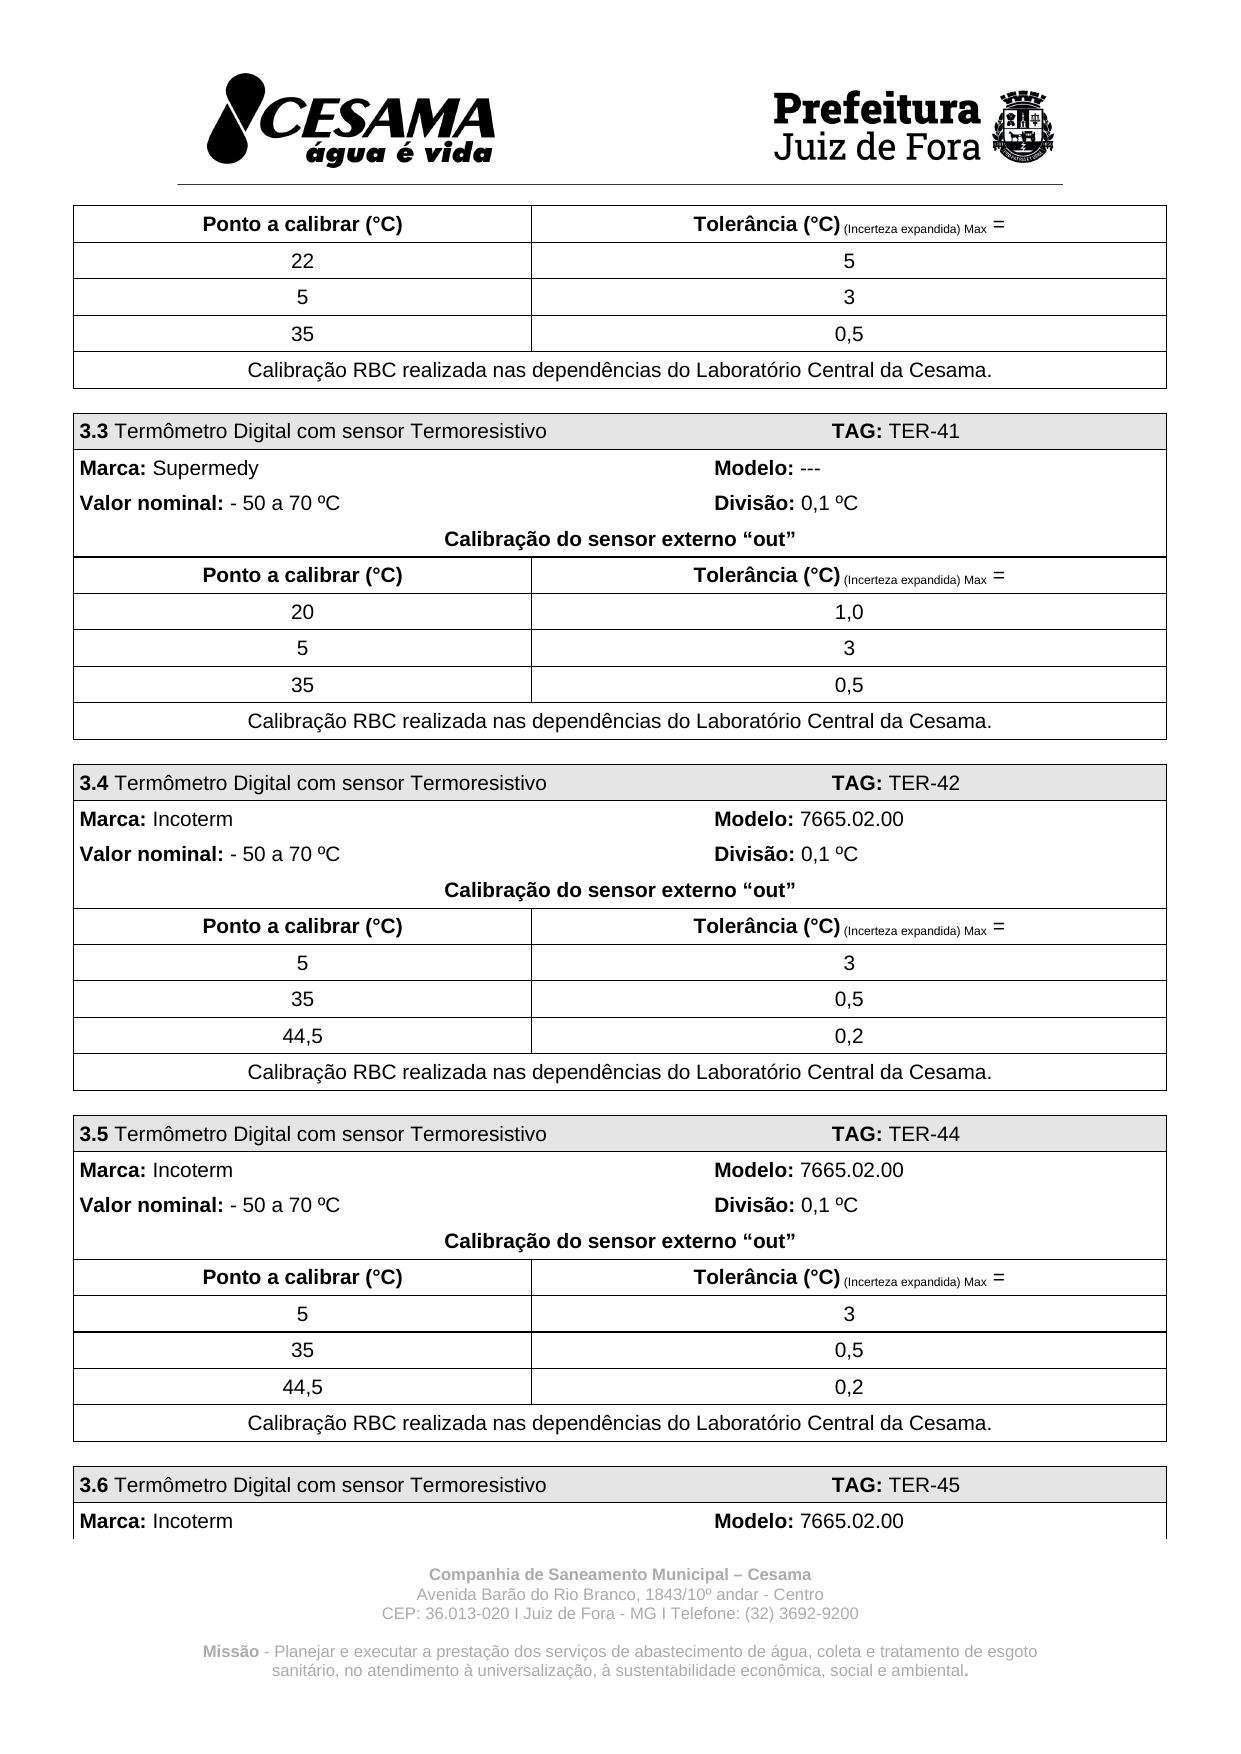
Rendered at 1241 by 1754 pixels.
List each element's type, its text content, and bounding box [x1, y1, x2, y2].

table_cell Marca: Supermedy [74, 450, 708, 486]
table_cell Tolerância (°C) (Incerteza expandida) Max = [532, 1260, 1166, 1295]
table_cell 35 [74, 981, 531, 1017]
table_cell 3 [532, 945, 1166, 980]
table_cell Ponto a calibrar (°C) [74, 206, 531, 242]
table_cell Calibração do sensor externo “out” [74, 521, 1166, 556]
table_cell Divisão: 0,1 ºC [708, 1188, 1166, 1223]
table_header 3.6 Termômetro Digital com sensor Termoresistivo [74, 1467, 826, 1502]
table_cell Divisão: 0,1 ºC [708, 837, 1166, 872]
table_header 3.5 Termômetro Digital com sensor Termoresistivo [74, 1116, 826, 1151]
table_cell Modelo: --- [708, 450, 1166, 486]
table_cell Calibração do sensor externo “out” [74, 872, 1166, 907]
table_cell 44,5 [74, 1369, 531, 1404]
table_cell 5 [74, 945, 531, 980]
table_cell Calibração do sensor externo “out” [74, 1223, 1166, 1258]
table_cell Divisão: 0,1 ºC [708, 486, 1166, 521]
table_cell Valor nominal: - 50 a 70 ºC [74, 837, 708, 872]
table_cell Calibração RBC realizada nas dependências do Laboratório Central da Cesama. [74, 1054, 1166, 1090]
table_cell 3 [532, 1296, 1166, 1331]
table_cell Calibração RBC realizada nas dependências do Laboratório Central da Cesama. [74, 703, 1166, 739]
table_cell 44,5 [74, 1018, 531, 1053]
table_header TAG: TER-45 [826, 1467, 1166, 1502]
table_cell 0,2 [532, 1369, 1166, 1404]
table_cell 22 [74, 243, 531, 278]
table_cell 3 [532, 630, 1166, 666]
table_cell 1,0 [532, 594, 1166, 629]
table_cell Ponto a calibrar (°C) [74, 1260, 531, 1295]
table_header 3.3 Termômetro Digital com sensor Termoresistivo [74, 414, 826, 449]
table_cell Ponto a calibrar (°C) [74, 558, 531, 593]
table_cell Valor nominal: - 50 a 70 ºC [74, 1188, 708, 1223]
table_cell Calibração RBC realizada nas dependências do Laboratório Central da Cesama. [74, 352, 1166, 388]
table_header 3.4 Termômetro Digital com sensor Termoresistivo [74, 765, 826, 800]
table_cell Tolerância (°C) (Incerteza expandida) Max = [532, 558, 1166, 593]
table_cell Modelo: 7665.02.00 [708, 1503, 1166, 1539]
table_cell 0,5 [532, 981, 1166, 1017]
table_cell Modelo: 7665.02.00 [708, 801, 1166, 837]
table_cell Ponto a calibrar (°C) [74, 909, 531, 944]
table_cell Marca: Incoterm [74, 801, 708, 837]
table_header TAG: TER-44 [826, 1116, 1166, 1151]
table_cell Valor nominal: - 50 a 70 ºC [74, 486, 708, 521]
table_cell 0,5 [532, 667, 1166, 702]
table_cell 35 [74, 316, 531, 351]
table_cell 0,5 [532, 1333, 1166, 1368]
table_cell 5 [532, 243, 1166, 278]
table_cell 0,5 [532, 316, 1166, 351]
table_cell 5 [74, 1296, 531, 1331]
table_cell 0,2 [532, 1018, 1166, 1053]
table_header TAG: TER-42 [826, 765, 1166, 800]
table_cell 35 [74, 1333, 531, 1368]
table_cell 3 [532, 279, 1166, 315]
table_cell 5 [74, 279, 531, 315]
table_cell Modelo: 7665.02.00 [708, 1152, 1166, 1188]
table_cell 35 [74, 667, 531, 702]
table_cell Marca: Incoterm [74, 1503, 708, 1539]
table_cell Tolerância (°C) (Incerteza expandida) Max = [532, 206, 1166, 242]
table_cell 20 [74, 594, 531, 629]
table_header TAG: TER-41 [826, 414, 1166, 449]
table_cell Marca: Incoterm [74, 1152, 708, 1188]
picture [177, 73, 1063, 185]
table_cell Calibração RBC realizada nas dependências do Laboratório Central da Cesama. [74, 1405, 1166, 1441]
table_cell 5 [74, 630, 531, 666]
table_cell Tolerância (°C) (Incerteza expandida) Max = [532, 909, 1166, 944]
